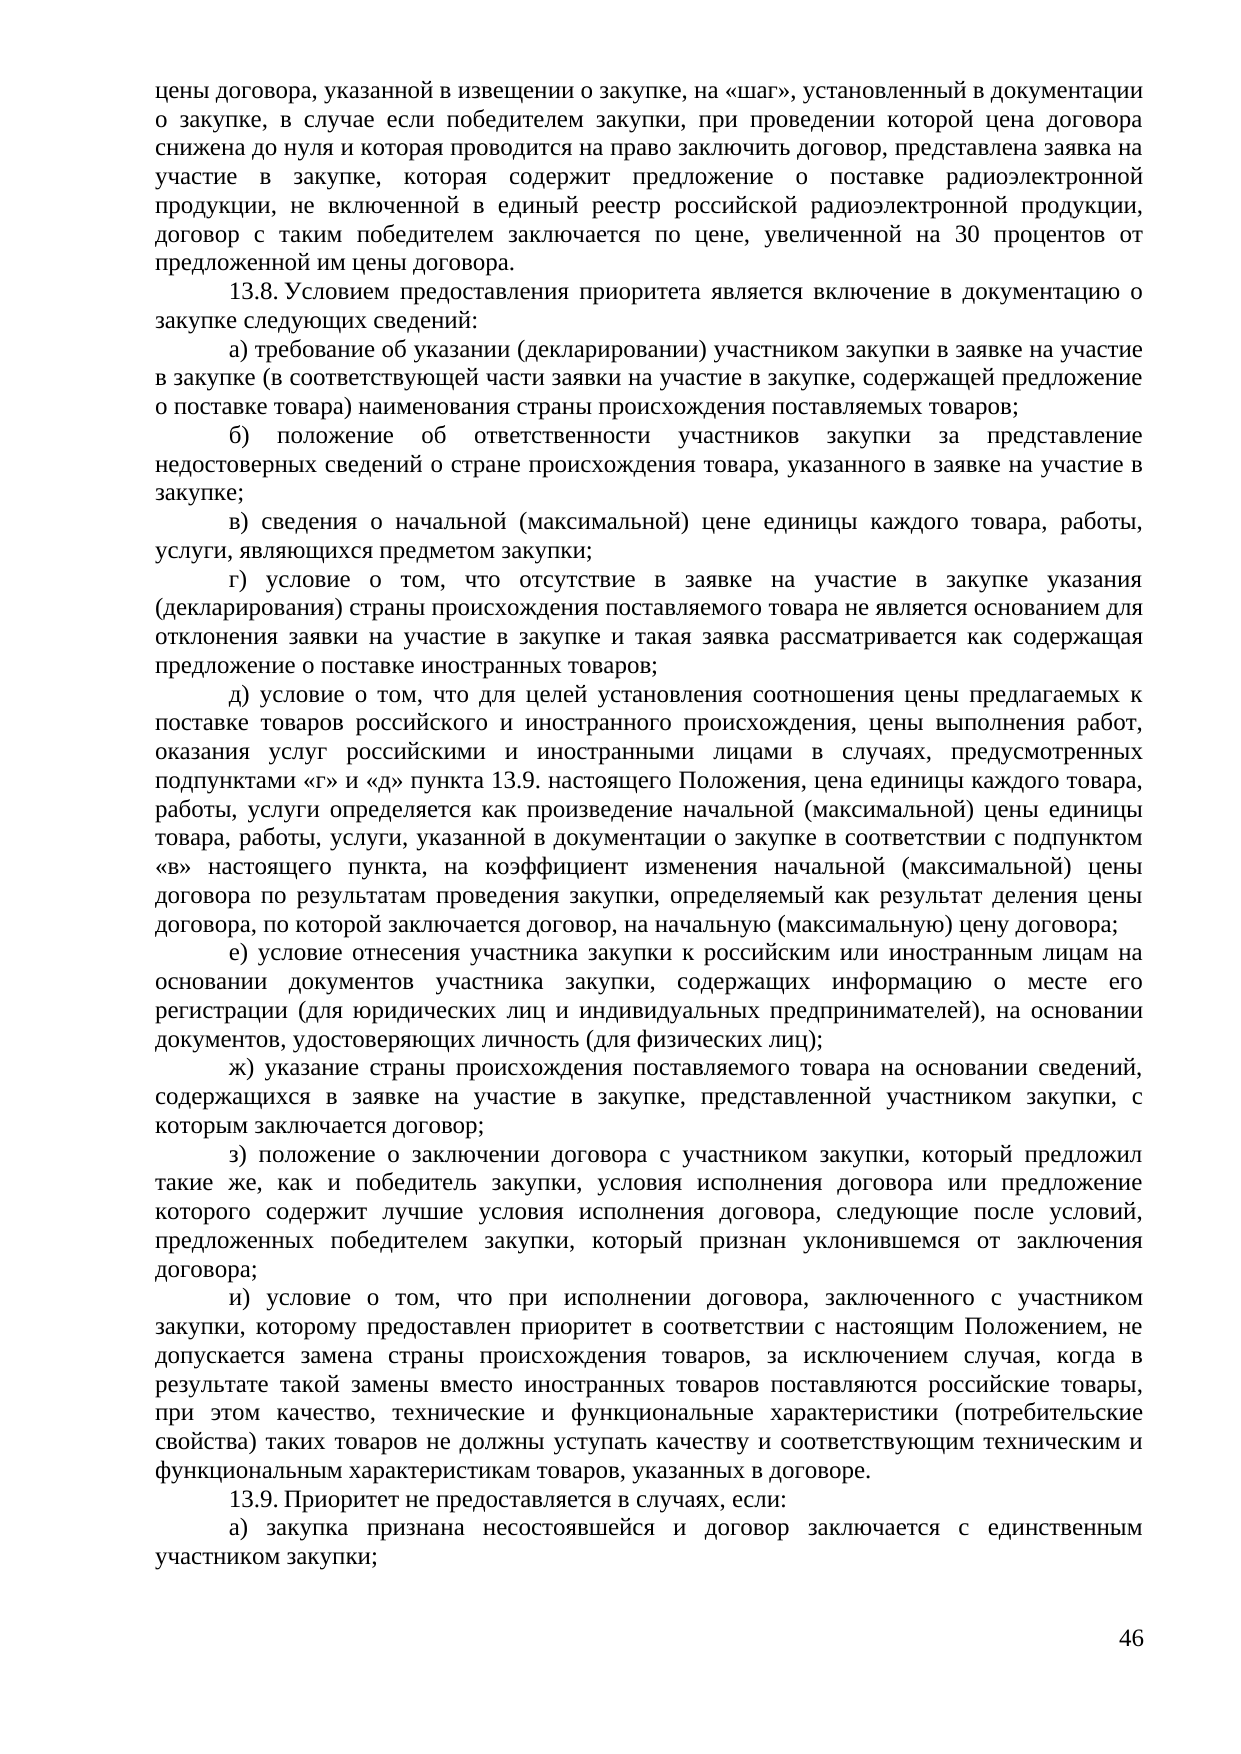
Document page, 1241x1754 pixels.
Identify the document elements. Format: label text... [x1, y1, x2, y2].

text 13.9. Приоритет не предоставляется в случаях, если: [155, 1484, 1144, 1512]
text в) сведения о начальной (максимальной) цене единицы каждого товара, работы, услуги, являющихся предметом закупки; [155, 506, 1144, 564]
text и) условие о том, что при исполнении договора, заключенного с участником закупки, которому предоставлен приоритет в соответствии с настоящим Положением, не допускается замена страны происхождения товаров, за исключением случая, когда в результате такой замены вместо иностранных товаров поставляются российские товары, при этом качество, технические и функциональные характеристики (потребительские свойства) таких товаров не должны уступать качеству и соответствующим техническим и функциональным характеристикам товаров, указанных в договоре. [155, 1282, 1144, 1484]
text 13.8. Условием предоставления приоритета является включение в документацию о закупке следующих сведений: [155, 276, 1144, 334]
text ж) указание страны происхождения поставляемого товара на основании сведений, содержащихся в заявке на участие в закупке, представленной участником закупки, с которым заключается договор; [155, 1052, 1144, 1139]
text г) условие о том, что отсутствие в заявке на участие в закупке указания (декларирования) страны происхождения поставляемого товара не является основанием для отклонения заявки на участие в закупке и такая заявка рассматривается как содержащая предложение о поставке иностранных товаров; [155, 564, 1144, 679]
text з) положение о заключении договора с участником закупки, который предложил такие же, как и победитель закупки, условия исполнения договора или предложение которого содержит лучшие условия исполнения договора, следующие после условий, предложенных победителем закупки, который признан уклонившемся от заключения договора; [155, 1139, 1144, 1282]
text а) закупка признана несостоявшейся и договор заключается с единственным участником закупки; [155, 1512, 1144, 1570]
text а) требование об указании (декларировании) участником закупки в заявке на участие в закупке (в соответствующей части заявки на участие в закупке, содержащей предложение о поставке товара) наименования страны происхождения поставляемых товаров; [155, 334, 1144, 420]
text е) условие отнесения участника закупки к российским или иностранным лицам на основании документов участника закупки, содержащих информацию о месте его регистрации (для юридических лиц и индивидуальных предпринимателей), на основании документов, удостоверяющих личность (для физических лиц); [155, 937, 1144, 1052]
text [155, 75, 1144, 276]
text д) условие о том, что для целей установления соотношения цены предлагаемых к поставке товаров российского и иностранного происхождения, цены выполнения работ, оказания услуг российскими и иностранными лицами в случаях, предусмотренных подпунктами «г» и «д» пункта 13.9. настоящего Положения, цена единицы каждого товара, работы, услуги определяется как произведение начальной (максимальной) цены единицы товара, работы, услуги, указанной в документации о закупке в соответствии с подпунктом «в» настоящего пункта, на коэффициент изменения начальной (максимальной) цены договора по результатам проведения закупки, определяемый как результат деления цены договора, по которой заключается договор, на начальную (максимальную) цену договора; [155, 679, 1144, 937]
text б) положение об ответственности участников закупки за представление недостоверных сведений о стране происхождения товара, указанного в заявке на участие в закупке; [155, 420, 1144, 506]
